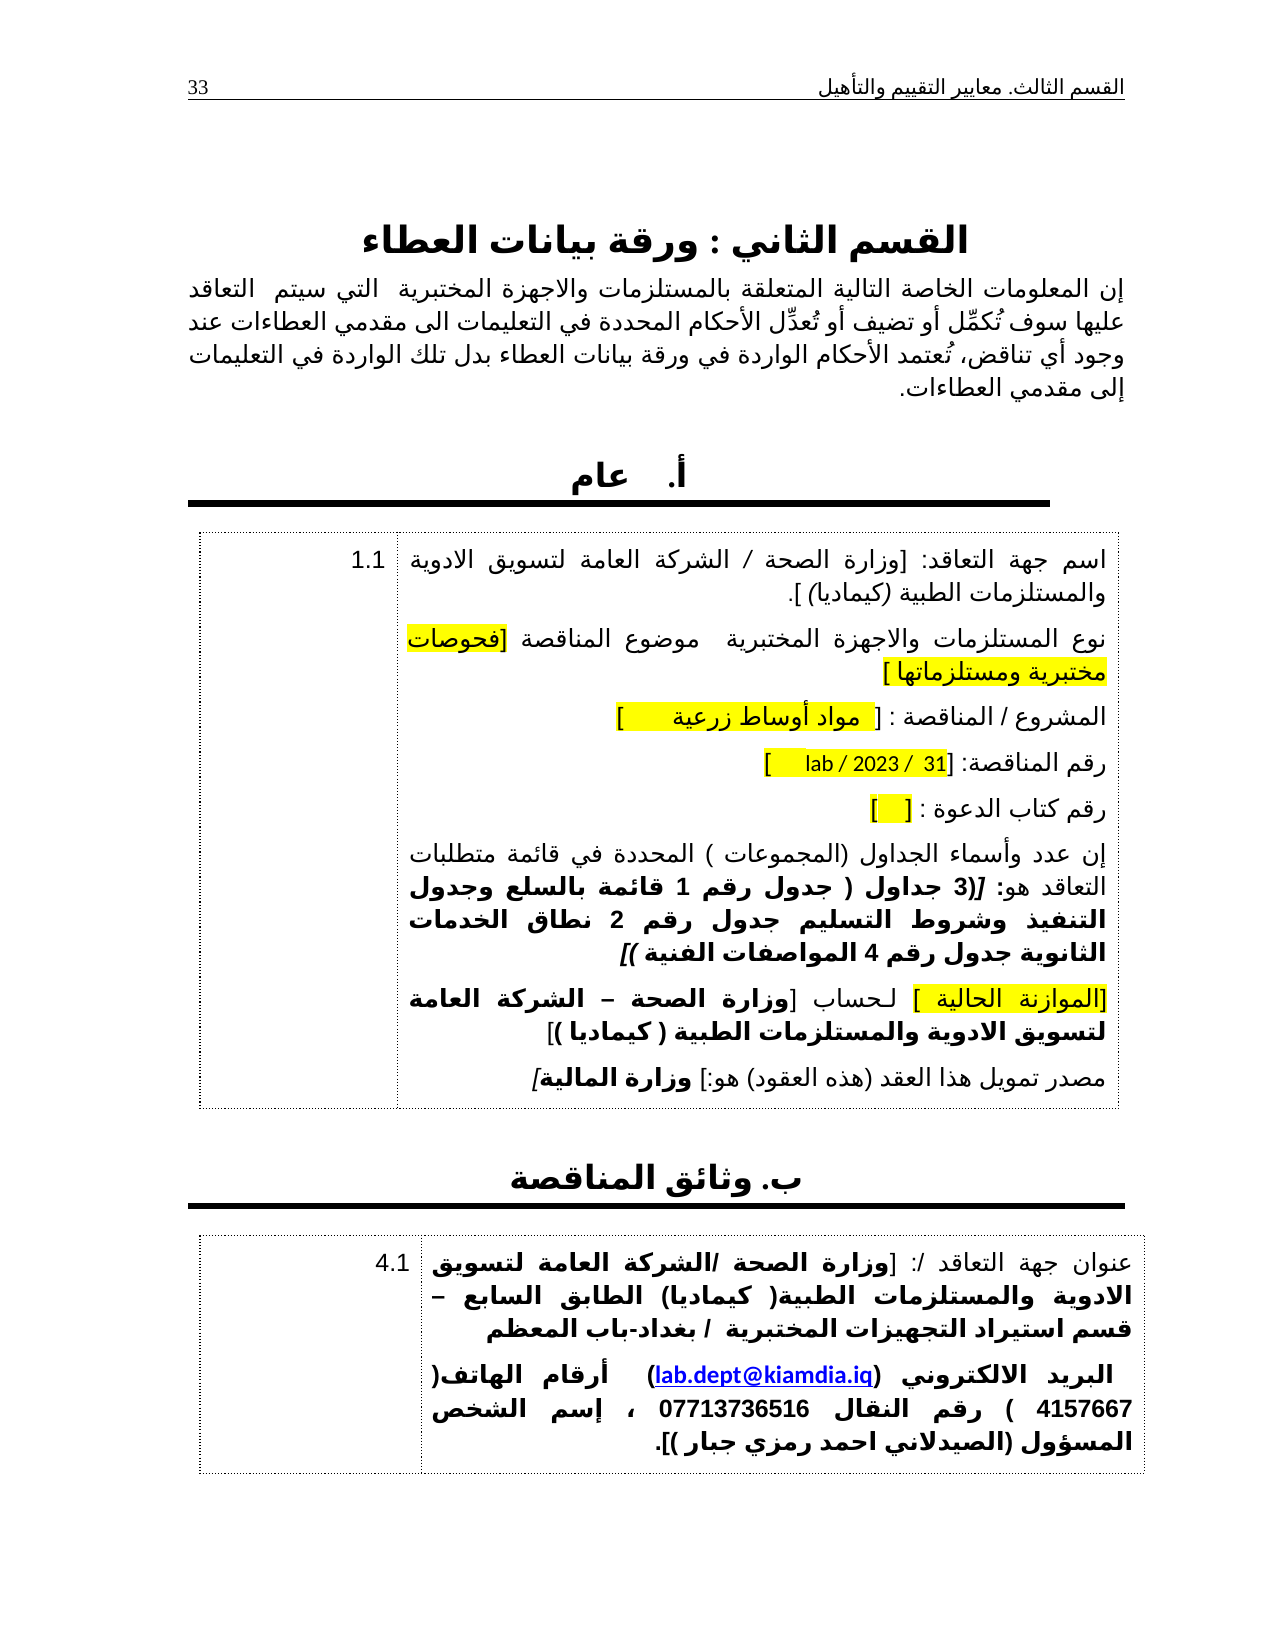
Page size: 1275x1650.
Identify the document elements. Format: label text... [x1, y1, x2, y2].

table_header اسم جهة التعاقد: [وزارة الصحة / الشركة العامة لتسويق الادوية والمستلزمات الطبية (كيماديا) ]. نوع المستلزمات والاجهزة المختبرية موضوع المناقصة [فحوصات مختبرية ومستلزماتها ] المشروع / المناقصة : [ مواد أوساط زرعية ] رقم المناقصة: [lab / 2023 / 31 ] رقم كتاب الدعوة : [ ] إن عدد وأسماء الجداول (المجموعات ) المحددة في قائمة متطلبات التعاقد هو: [(3 جداول ( جدول رقم 1 قائمة بالسلع وجدول التنفيذ وشروط التسليم جدول رقم 2 نطاق الخدمات الثانوية جدول رقم 4 المواصفات الفنية )] [الموازنة الحالية ] لـحساب [وزارة الصحة – الشركة العامة لتسويق الادوية والمستلزمات الطبية ( كيماديا )] مصدر تمويل هذا العقد (هذه العقود) هو:] وزارة المالية] [397, 532, 1118, 1108]
text ب. وثائق المناقصة [187, 1159, 1125, 1209]
table_header 4.1 [200, 1235, 421, 1472]
table_header 1.1 [200, 532, 397, 1108]
subtitle القسم الثاني : ورقة بيانات العطاء [187, 218, 1125, 261]
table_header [421, 1235, 1144, 1472]
text إن المعلومات الخاصة التالية المتعلقة بالمستلزمات والاجهزة المختبرية التي سيتم التعاقد عليها سوف تُكمِّل أو تضيف أو تُعدِّل الأحكام المحددة في التعليمات الى مقدمي العطاءات عند وجود أي تناقض، تُعتمد الأحكام الواردة في ورقة بيانات العطاء بدل تلك الواردة في التعليمات إلى مقدمي العطاءات. [187, 274, 1125, 402]
list عام [187, 456, 1050, 507]
